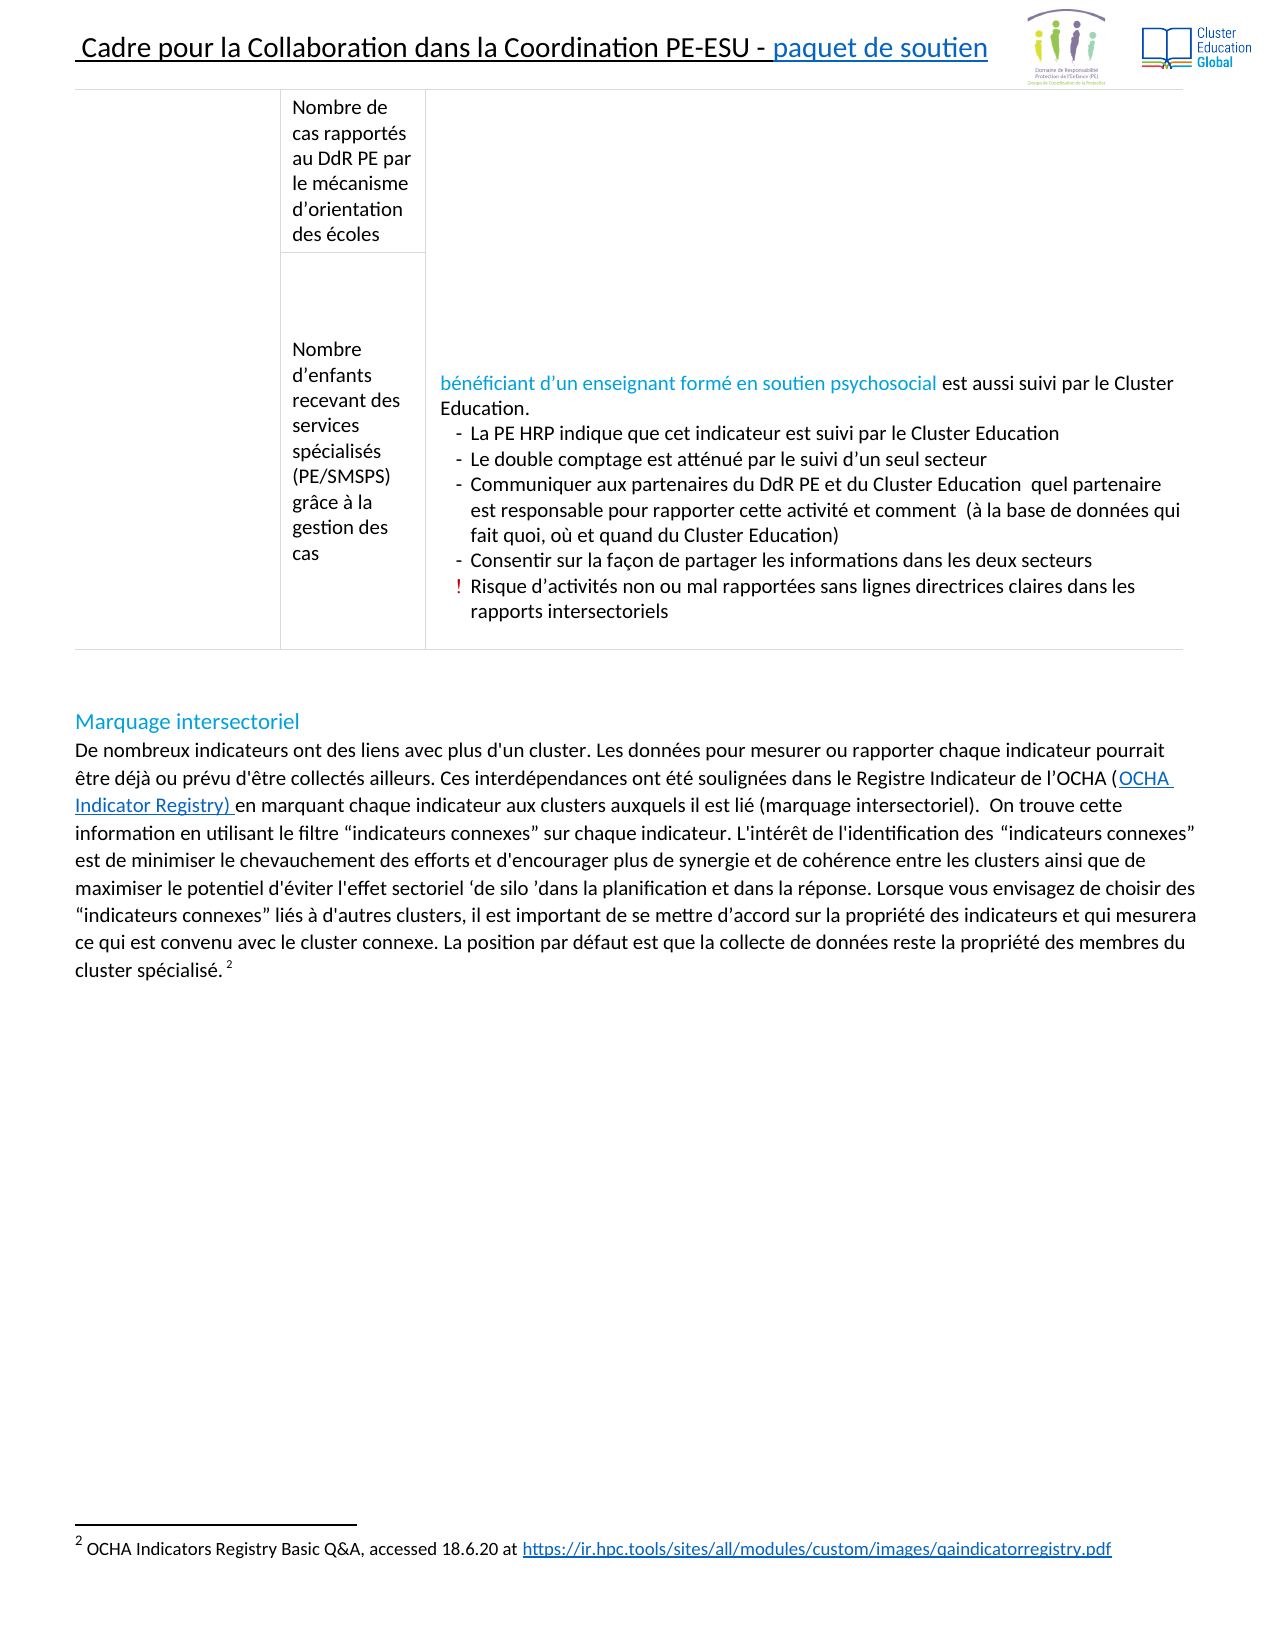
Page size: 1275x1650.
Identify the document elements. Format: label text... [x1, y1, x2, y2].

table_cell Nombre de cas rapportés au DdR PE par le mécanisme d’orientation des écoles [281, 90, 425, 252]
picture [1027, 9, 1105, 88]
text De nombreux indicateurs ont des liens avec plus d'un cluster. Les données pour mesurer ou rapporter chaque indicateur pourrait être déjà ou prévu d'être collectés ailleurs. Ces interdépendances ont été soulignées dans le Registre Indicateur de l’OCHA (OCHA Indicator Registry) en marquant chaque indicateur aux clusters auxquels il est lié (marquage intersectoriel). On trouve cette information en utilisant le filtre “indicateurs connexes” sur chaque indicateur. L'intérêt de l'identification des “indicateurs connexes” est de minimiser le chevauchement des efforts et d'encourager plus de synergie et de cohérence entre les clusters ainsi que de maximiser le potentiel d'éviter l'effet sectoriel ‘de silo ’dans la planification et dans la réponse. Lorsque vous envisagez de choisir des “indicateurs connexes” liés à d'autres clusters, il est important de se mettre d’accord sur la propriété des indicateurs et qui mesurera ce qui est convenu avec le cluster connexe. La position par défaut est que la collecte de données reste la propriété des membres du cluster spécialisé. [75, 738, 1200, 982]
text Marquage intersectoriel [75, 707, 1200, 736]
picture [1141, 26, 1252, 70]
table_cell Nombre d’enfants recevant des services spécialisés (PE/SMSPS) grâce à la gestion des cas [281, 253, 425, 649]
